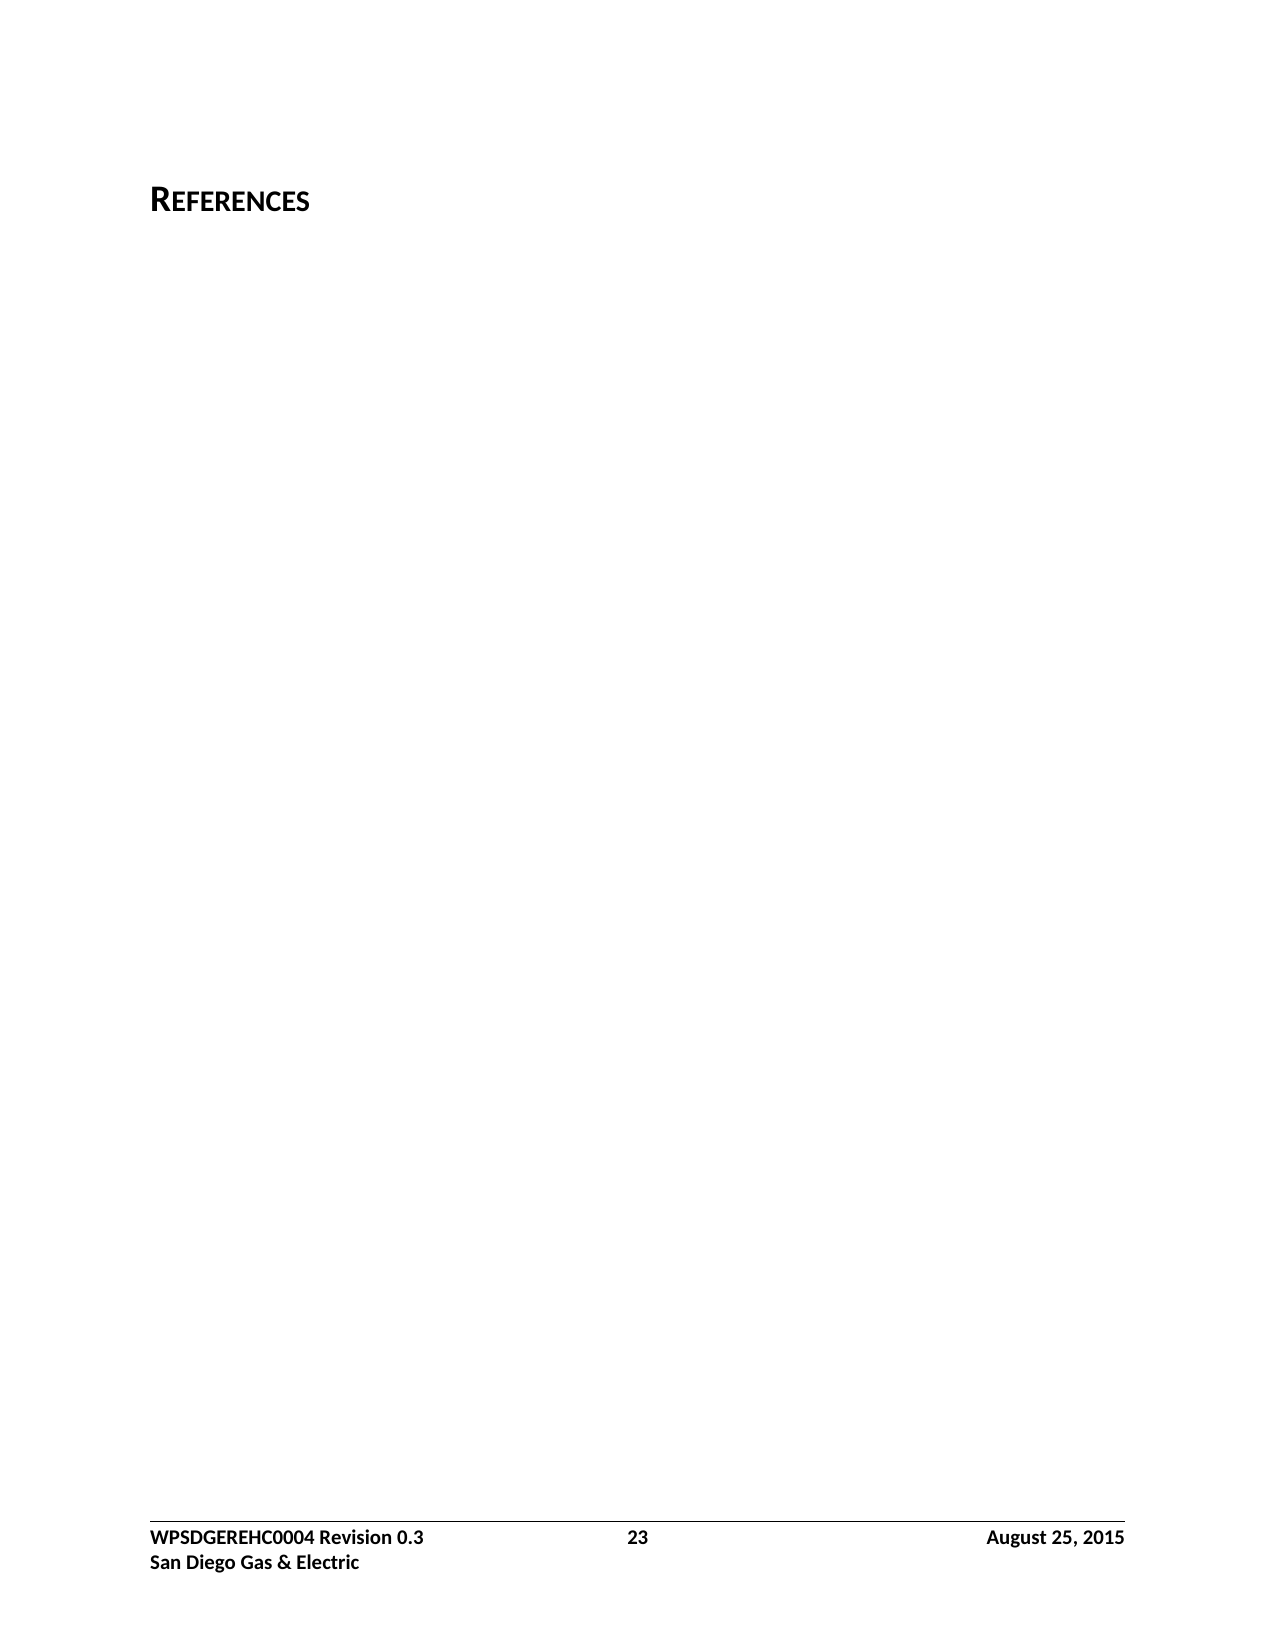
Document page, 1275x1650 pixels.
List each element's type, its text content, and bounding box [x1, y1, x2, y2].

subtitle References [150, 175, 1125, 221]
